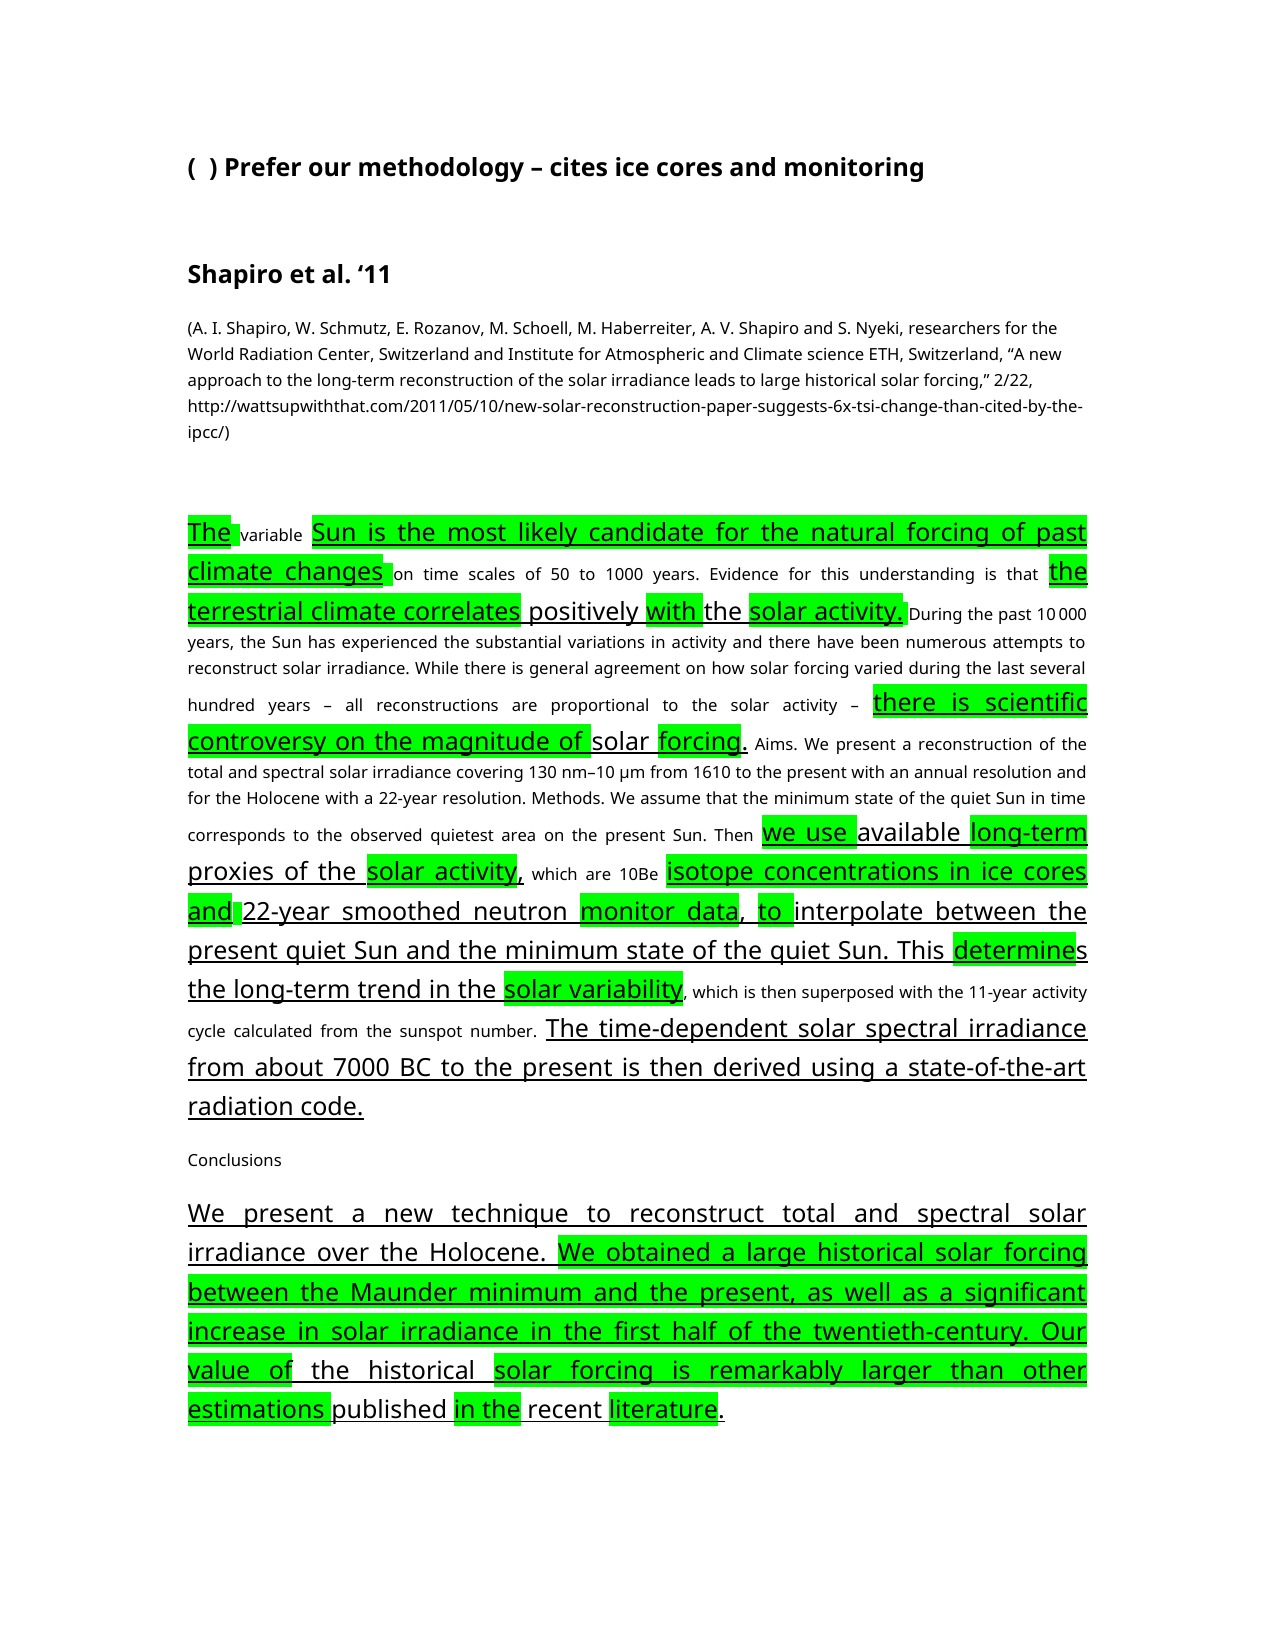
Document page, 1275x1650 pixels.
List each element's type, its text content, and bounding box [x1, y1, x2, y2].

text We present a new technique to reconstruct total and spectral solar irradiance over the Holocene. We obtained a large historical solar forcing between the Maunder minimum and the present, as well as a significant increase in solar irradiance in the first half of the twentieth-century. Our value of the historical solar forcing is remarkably larger than other estimations published in the recent literature. [187, 1382, 1087, 1426]
text (A. I. Shapiro, W. Schmutz, E. Rozanov, M. Schoell, M. Haberreiter, A. V. Shapiro and S. Nyeki, researchers for the World Radiation Center, Switzerland and Institute for Atmospheric and Climate science ETH, Switzerland, “A new approach to the long-term reconstruction of the solar irradiance leads to large historical solar forcing,” 2/22, http://wattsupwiththat.com/2011/05/10/new-solar-reconstruction-paper-suggests-6x-tsi-change-than-cited-by-the-ipcc/) [187, 317, 1087, 444]
subtitle ( ) Prefer our methodology – cites ice cores and monitoring [187, 150, 1087, 184]
text Shapiro et al. ‘11 [187, 257, 1087, 291]
text The variable Sun is the most likely candidate for the natural forcing of past climate changes on time scales of 50 to 1000 years. Evidence for this understanding is that the terrestrial climate correlates positively with the solar activity. During the past 10 000 years, the Sun has experienced the substantial variations in activity and there have been numerous attempts to reconstruct solar irradiance. While there is general agreement on how solar forcing varied during the last several hundred years – all reconstructions are proportional to the solar activity – there is scientific controversy on the magnitude of solar forcing. Aims. We present a reconstruction of the total and spectral solar irradiance covering 130 nm–10 μm from 1610 to the present with an annual resolution and for the Holocene with a 22-year resolution. Methods. We assume that the minimum state of the quiet Sun in time corresponds to the observed quietest area on the present Sun. Then we use available long-term proxies of the solar activity, which are 10Be isotope concentrations in ice cores and 22-year smoothed neutron monitor data, to interpolate between the present quiet Sun and the minimum state of the quiet Sun. This determines the long-term trend in the solar variability, which is then superposed with the 11-year activity cycle calculated from the sunspot number. The time-dependent solar spectral irradiance from about 7000 BC to the present is then derived using a state-of-the-art radiation code. [187, 515, 1087, 922]
text We present a new technique to reconstruct total and spectral solar irradiance over the Holocene. We obtained a large historical solar forcing between the Maunder minimum and the present, as well as a significant increase in solar irradiance in the first half of the twentieth-century. Our value of the historical solar forcing is remarkably larger than other estimations published in the recent literature. [187, 1226, 1087, 1264]
text We present a new technique to reconstruct total and spectral solar irradiance over the Holocene. We obtained a large historical solar forcing between the Maunder minimum and the present, as well as a significant increase in solar irradiance in the first half of the twentieth-century. Our value of the historical solar forcing is remarkably larger than other estimations published in the recent literature. [187, 1343, 1087, 1381]
text Conclusions [187, 1149, 1087, 1172]
text We present a new technique to reconstruct total and spectral solar irradiance over the Holocene. We obtained a large historical solar forcing between the Maunder minimum and the present, as well as a significant increase in solar irradiance in the first half of the twentieth-century. Our value of the historical solar forcing is remarkably larger than other estimations published in the recent literature. [187, 1265, 1087, 1303]
text We present a new technique to reconstruct total and spectral solar irradiance over the Holocene. We obtained a large historical solar forcing between the Maunder minimum and the present, as well as a significant increase in solar irradiance in the first half of the twentieth-century. Our value of the historical solar forcing is remarkably larger than other estimations published in the recent literature. [187, 1304, 1087, 1342]
text We present a new technique to reconstruct total and spectral solar irradiance over the Holocene. We obtained a large historical solar forcing between the Maunder minimum and the present, as well as a significant increase in solar irradiance in the first half of the twentieth-century. Our value of the historical solar forcing is remarkably larger than other estimations published in the recent literature. [187, 1196, 1087, 1225]
text The variable Sun is the most likely candidate for the natural forcing of past climate changes on time scales of 50 to 1000 years. Evidence for this understanding is that the terrestrial climate correlates positively with the solar activity. During the past 10 000 years, the Sun has experienced the substantial variations in activity and there have been numerous attempts to reconstruct solar irradiance. While there is general agreement on how solar forcing varied during the last several hundred years – all reconstructions are proportional to the solar activity – there is scientific controversy on the magnitude of solar forcing. Aims. We present a reconstruction of the total and spectral solar irradiance covering 130 nm–10 μm from 1610 to the present with an annual resolution and for the Holocene with a 22-year resolution. Methods. We assume that the minimum state of the quiet Sun in time corresponds to the observed quietest area on the present Sun. Then we use available long-term proxies of the solar activity, which are 10Be isotope concentrations in ice cores and 22-year smoothed neutron monitor data, to interpolate between the present quiet Sun and the minimum state of the quiet Sun. This determines the long-term trend in the solar variability, which is then superposed with the 11-year activity cycle calculated from the sunspot number. The time-dependent solar spectral irradiance from about 7000 BC to the present is then derived using a state-of-the-art radiation code. [187, 962, 1087, 1079]
